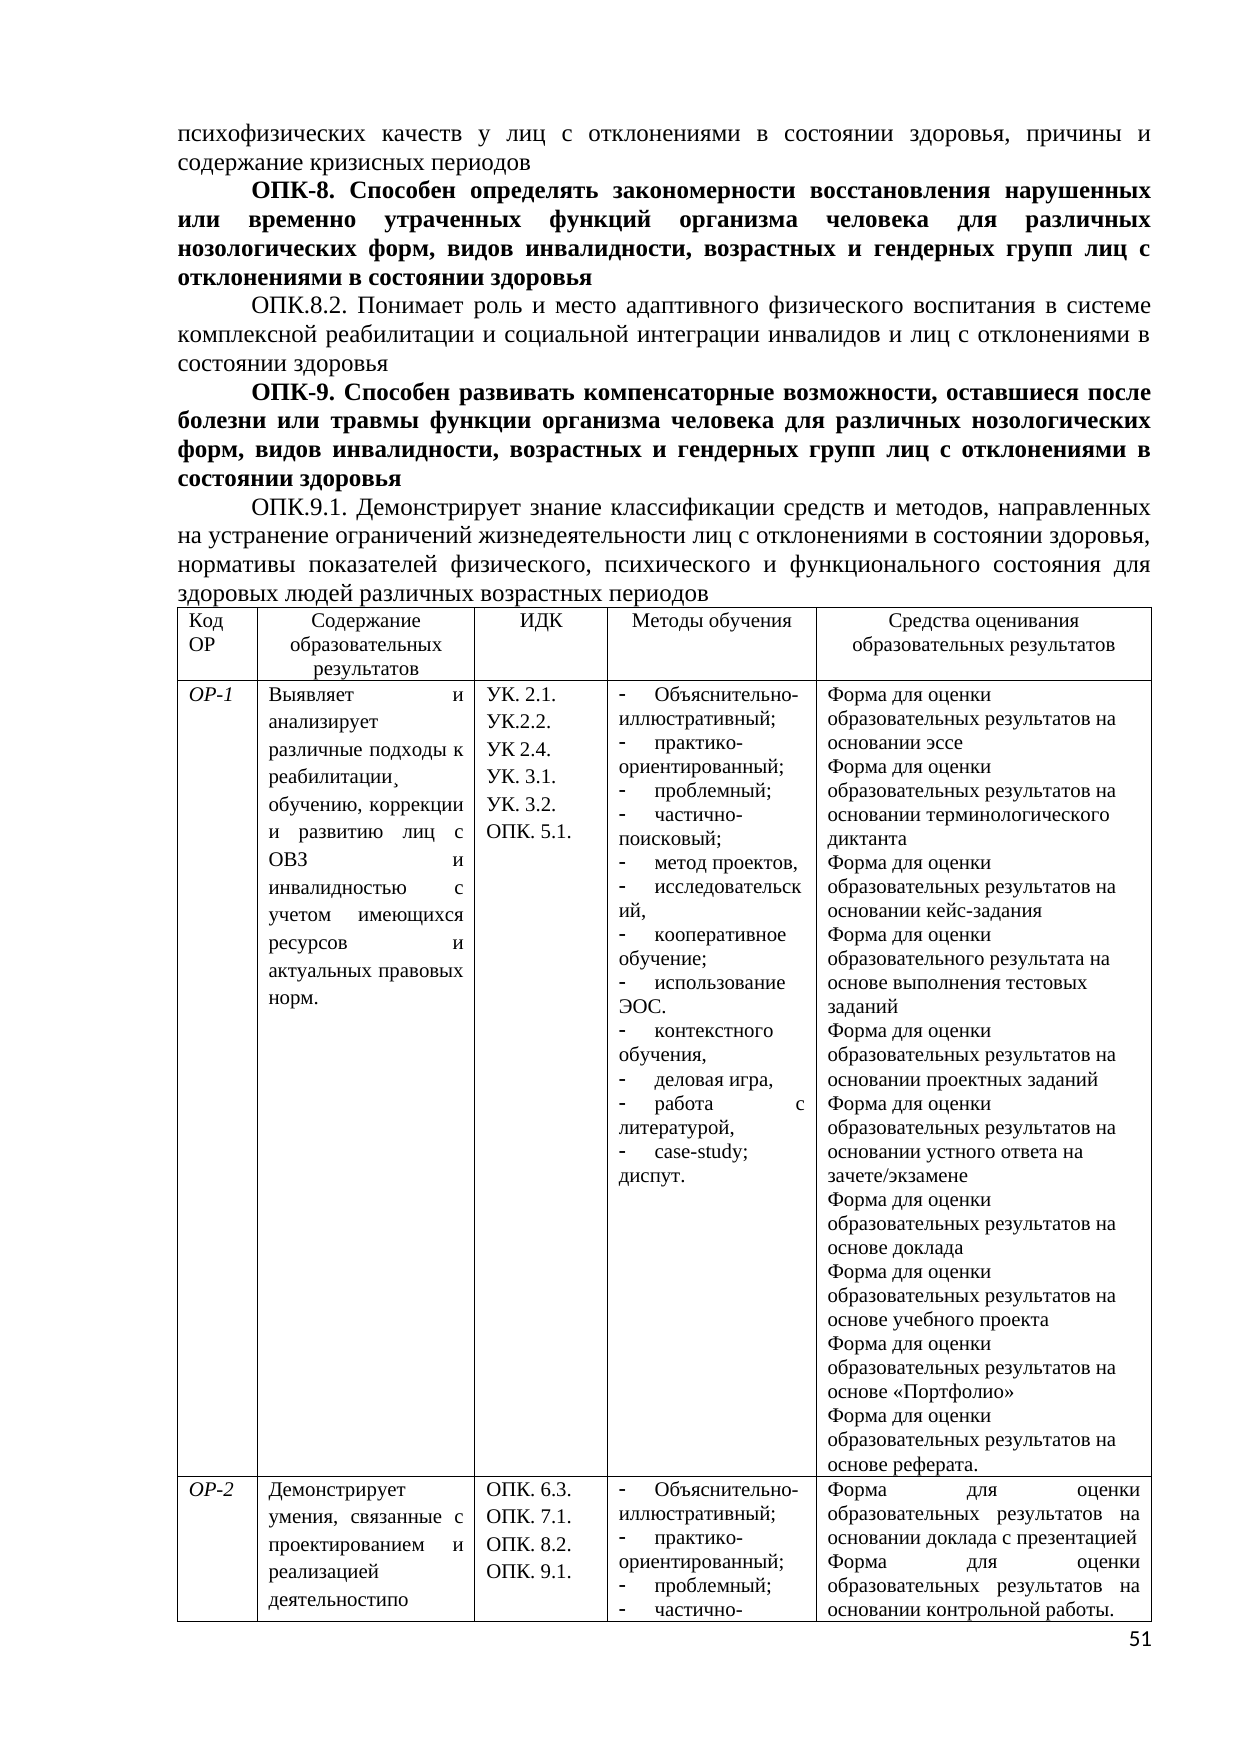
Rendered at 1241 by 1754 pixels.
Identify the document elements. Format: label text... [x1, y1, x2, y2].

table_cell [608, 1477, 816, 1621]
text ОПК.8.2. Понимает роль и место адаптивного физического воспитания в системе комплексной реабилитации и социальной интеграции инвалидов и лиц с отклонениями в состоянии здоровья [177, 291, 1152, 377]
table_cell УК. 2.1. УК.2.2. УК 2.4. УК. 3.1. УК. 3.2. ОПК. 5.1. [475, 681, 607, 1476]
text ОПК-9. Способен развивать компенсаторные возможности, оставшиеся после болезни или травмы функции организма человека для различных нозологических форм, видов инвалидности, возрастных и гендерных групп лиц с отклонениями в состоянии здоровья [177, 377, 1152, 492]
text ОПК-8. Способен определять закономерности восстановления нарушенных или временно утраченных функций организма человека для различных нозологических форм, видов инвалидности, возрастных и гендерных групп лиц с отклонениями в состоянии здоровья [177, 176, 1152, 291]
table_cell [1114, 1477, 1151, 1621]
table_header Средства оценивания образовательных результатов [817, 608, 1151, 680]
table_cell Форма для оценки образовательных результатов на основании эссе Форма для оценки образовательных результатов на основании терминологического диктанта Форма для оценки образовательных результатов на основании кейс-задания Форма для оценки образовательного результата на основе выполнения тестовых заданий Форма для оценки образовательных результатов на основании проектных заданий Форма для оценки образовательных результатов на основании устного ответа на зачете/экзамене Форма для оценки образовательных результатов на основе доклада Форма для оценки образовательных результатов на основе учебного проекта Форма для оценки образовательных результатов на основе «Портфолио» Форма для оценки образовательных результатов на основе реферата. [817, 681, 1151, 1476]
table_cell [258, 1477, 474, 1621]
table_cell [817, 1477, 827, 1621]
table_header ИДК [475, 608, 607, 680]
table_header Методы обучения [608, 608, 816, 680]
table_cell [475, 1477, 607, 1621]
table_cell Выявляет и анализирует различные подходы к реабилитации¸ обучению, коррекции и развитию лиц с ОВЗ и инвалидностью с учетом имеющихся ресурсов и актуальных правовых норм. [258, 681, 474, 1476]
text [177, 118, 1152, 176]
text ОПК.9.1. Демонстрирует знание классификации средств и методов, направленных на устранение ограничений жизнедеятельности лиц с отклонениями в состоянии здоровья, нормативы показателей физического, психического и функционального состояния для здоровых людей различных возрастных периодов [177, 492, 1152, 607]
table_header Код ОР [178, 608, 257, 680]
table_cell ОР-1 [178, 681, 257, 1476]
table_cell ОР-2 [178, 1477, 257, 1621]
table_header Содержание образовательных результатов [258, 608, 474, 680]
